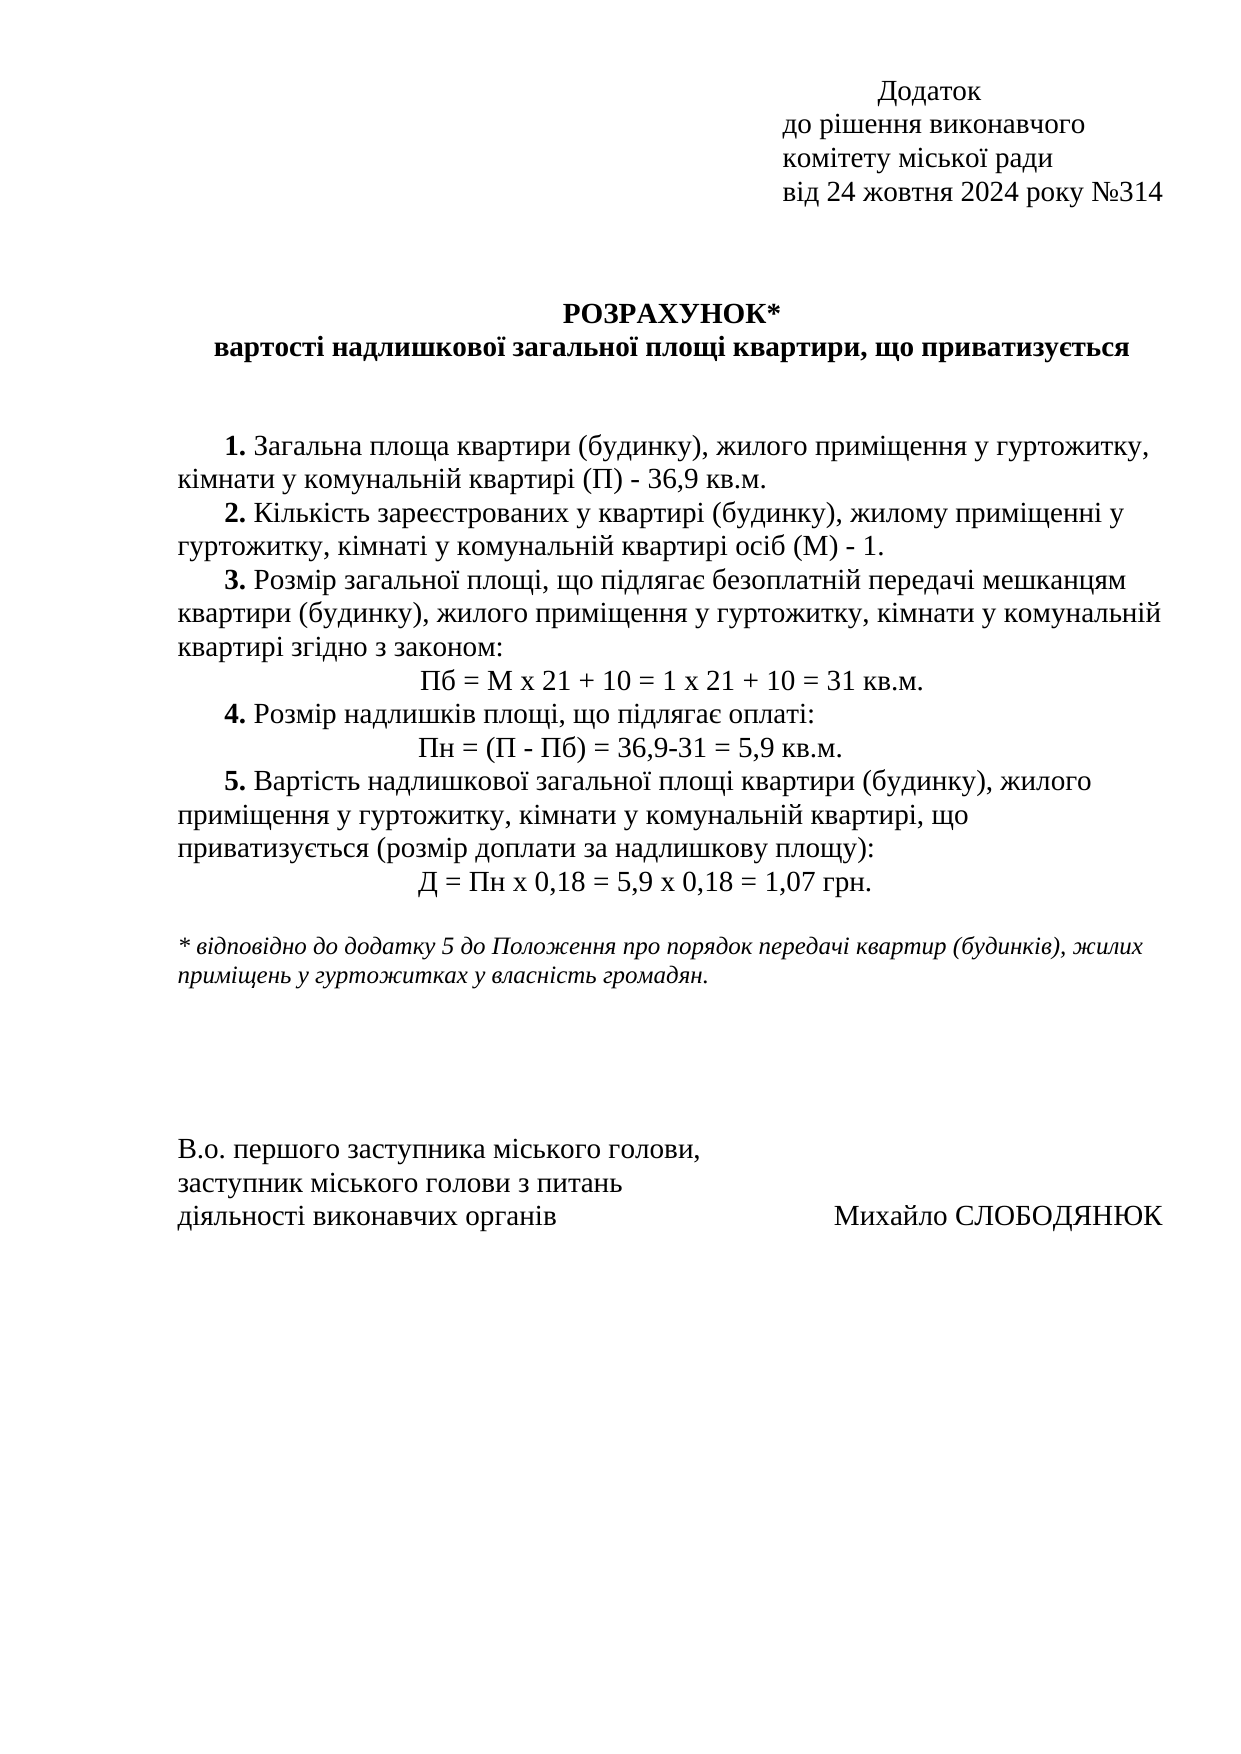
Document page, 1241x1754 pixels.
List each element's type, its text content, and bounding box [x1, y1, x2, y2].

text 5. Вартість надлишкової загальної площі квартири (будинку), жилого приміщення у гуртожитку, кімнати у комунальній квартирі, що приватизується (розмір доплати за надлишкову площу): [177, 763, 1167, 864]
text 3. Розмір загальної площі, що підлягає безоплатній передачі мешканцям квартири (будинку), жилого приміщення у гуртожитку, кімнати у комунальній квартирі згідно з законом: [177, 562, 1167, 663]
text Д = Пн х 0,18 = 5,9 х 0,18 = 1,07 грн. [177, 864, 1167, 897]
text Пб = М х 21 + 10 = 1 х 21 + 10 = 31 кв.м. [177, 663, 1167, 696]
text 1. Загальна площа квартири (будинку), жилого приміщення у гуртожитку, кімнати у комунальній квартирі (П) - 36,9 кв.м. [177, 428, 1167, 495]
text * відповідно до додатку 5 до Положення про порядок передачі квартир (будинків), жилих приміщень у гуртожитках у власність громадян. [177, 931, 1167, 988]
text В.о. першого заступника міського голови, [177, 1131, 1167, 1165]
text 2. Кількість зареєстрованих у квартирі (будинку), жилому приміщенні у гуртожитку, кімнаті у комунальній квартирі осіб (М) - 1. [177, 495, 1167, 562]
text заступник міського голови з питань [177, 1165, 1167, 1198]
text до рішення виконавчого [177, 107, 1167, 140]
text 4. Розмір надлишків площі, що підлягає оплаті: [177, 696, 1167, 730]
text РОЗРАХУНОК* вартості надлишкової загальної площі квартири, що приватизується [201, 296, 1143, 363]
text Пн = (П - Пб) = 36,9-31 = 5,9 кв.м. [177, 730, 1167, 763]
text діяльності виконавчих органів Михайло СЛОБОДЯНЮК [177, 1198, 1167, 1232]
text від 24 жовтня 2024 року №314 [177, 174, 1167, 207]
text Додаток [177, 73, 1167, 107]
text комітету міської ради [177, 140, 1167, 174]
